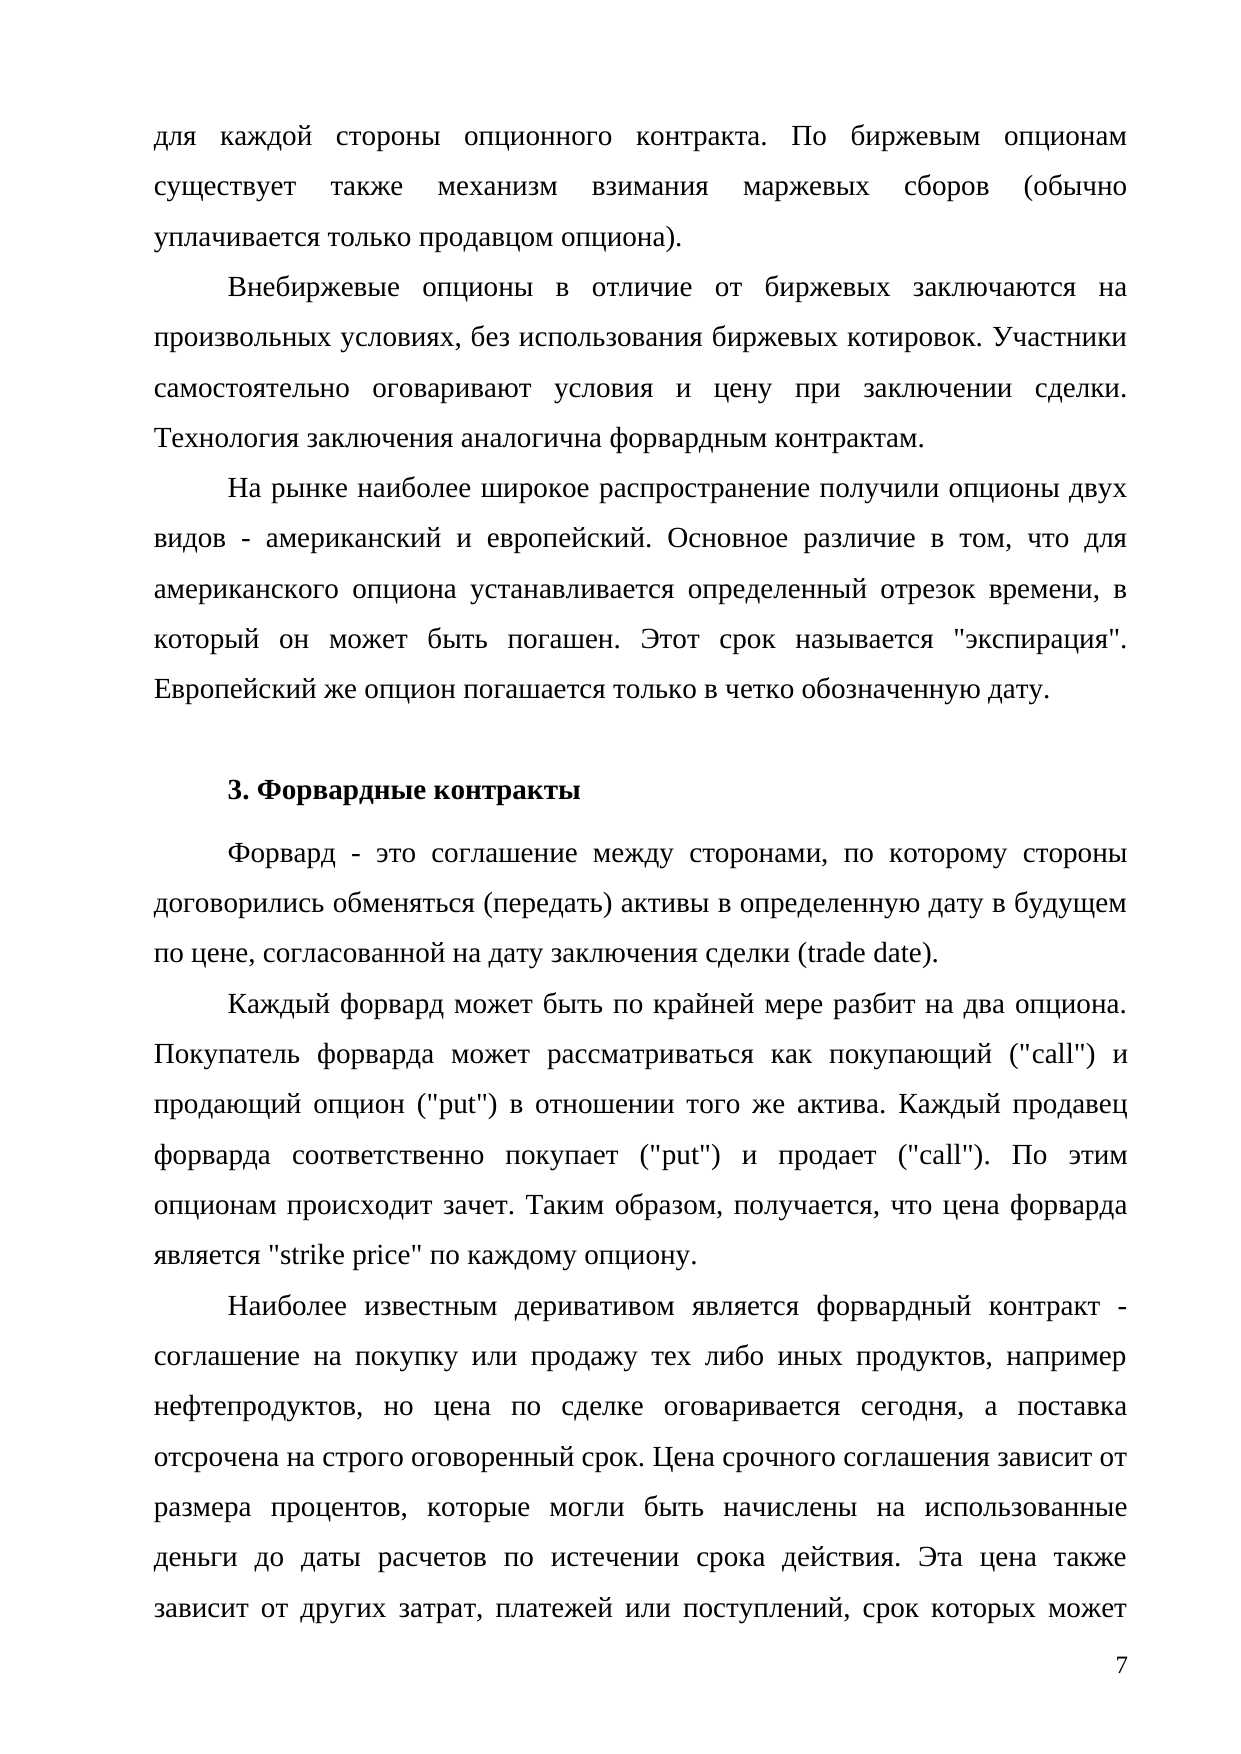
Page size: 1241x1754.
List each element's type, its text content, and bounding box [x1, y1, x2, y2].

text Внебиржевые опционы в отличие от биржевых заключаются на произвольных условиях, без использования биржевых котировок. Участники самостоятельно оговаривают условия и цену при заключении сделки. Технология заключения аналогична форвардным контрактам. [153, 269, 1128, 453]
text 3. Форвардные контракты [153, 772, 1128, 806]
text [153, 118, 1128, 252]
text На рынке наиболее широкое распространение получили опционы двух видов - американский и европейский. Основное различие в том, что для американского опциона устанавливается определенный отрезок времени, в который он может быть погашен. Этот срок называется "экспирация". Европейский же опцион погашается только в четко обозначенную дату. [153, 470, 1128, 705]
text Форвард - это соглашение между сторонами, по которому стороны договорились обменяться (передать) активы в определенную дату в будущем по цене, согласованной на дату заключения сделки (trade date). [153, 835, 1128, 969]
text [153, 1288, 1128, 1623]
text Каждый форвард может быть по крайней мере разбит на два опциона. Покупатель форварда может рассматриваться как покупающий ("call") и продающий опцион ("put") в отношении того же актива. Каждый продавец форварда соответственно покупает ("put") и продает ("саll"). По этим опционам происходит зачет. Таким образом, получается, что цена форварда является "strike price" по каждому опциону. [153, 986, 1128, 1271]
